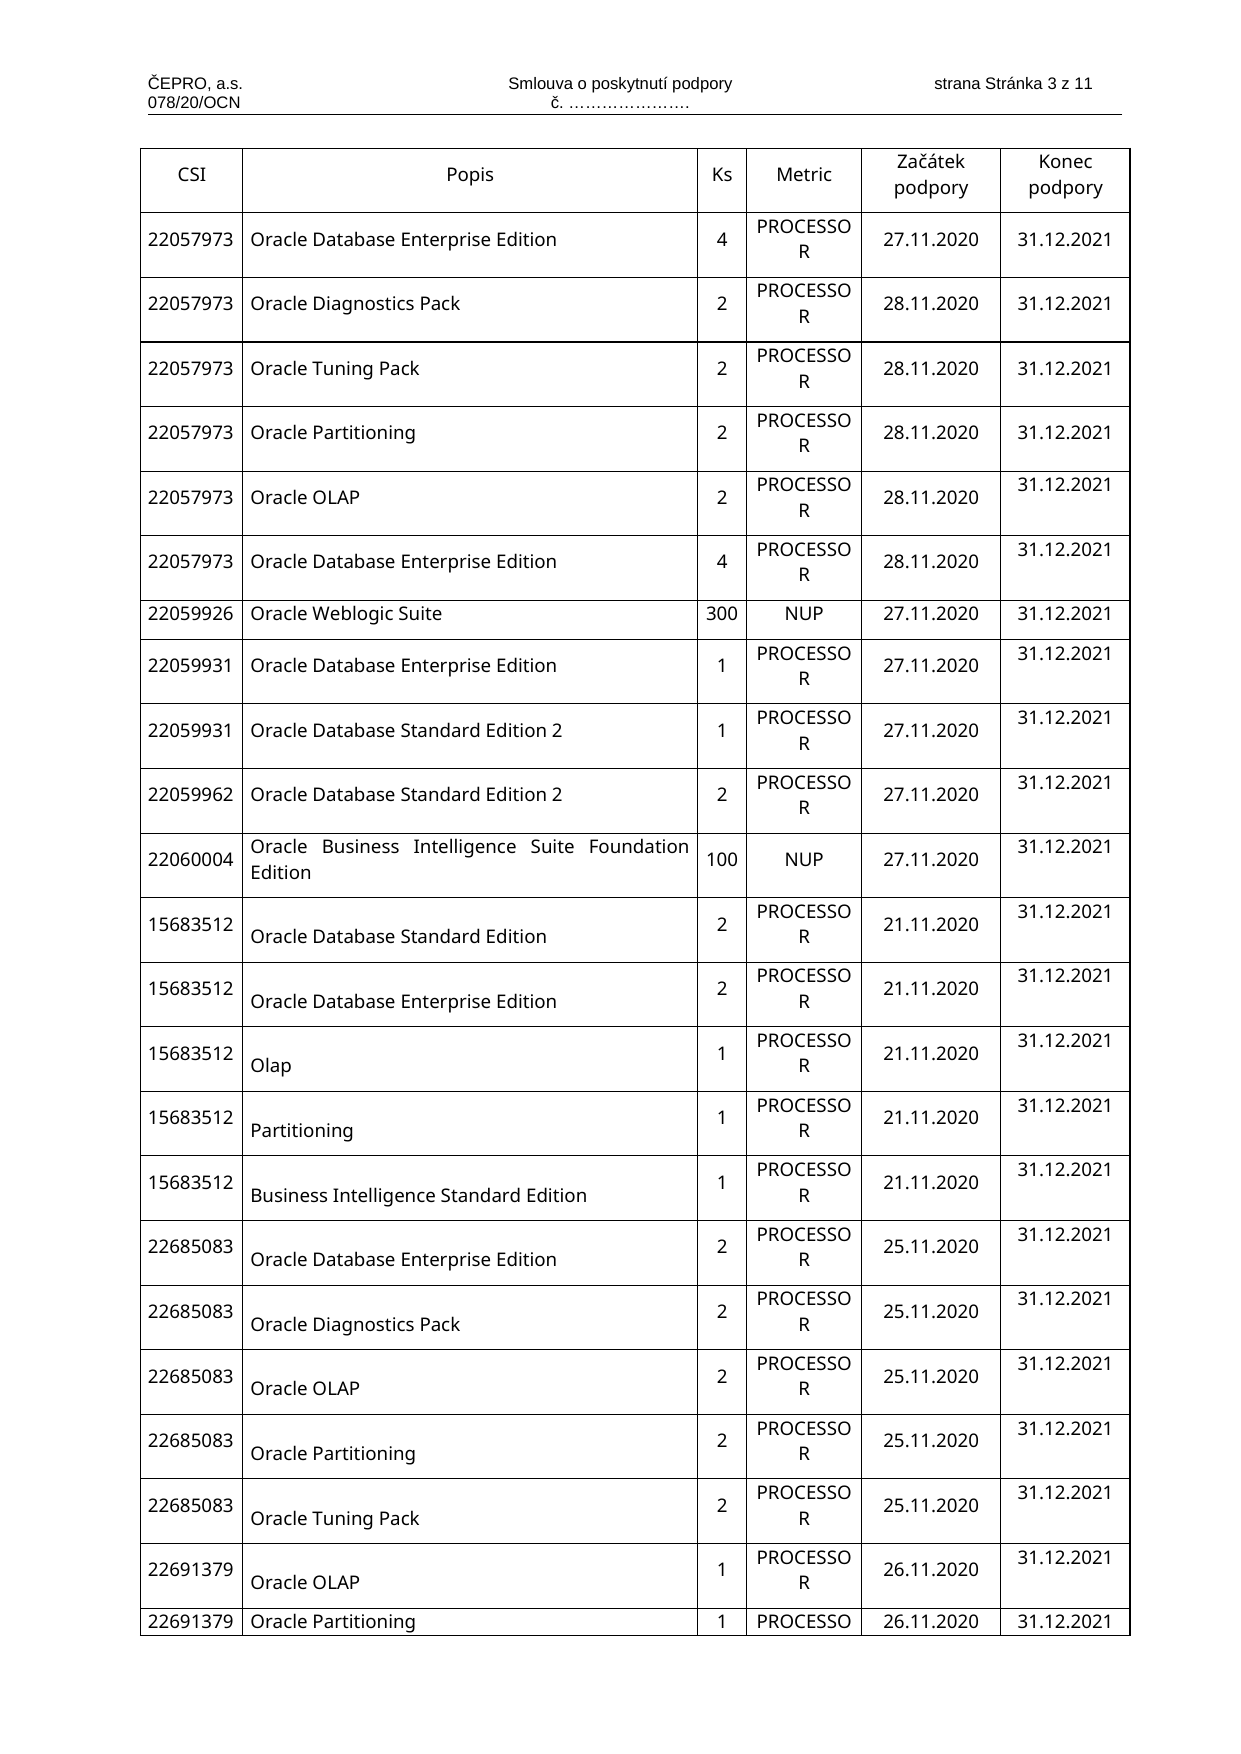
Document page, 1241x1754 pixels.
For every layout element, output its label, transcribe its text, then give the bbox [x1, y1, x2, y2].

table_cell 2 [698, 1415, 746, 1478]
table_cell 1 [698, 1609, 746, 1635]
table_cell 22057973 [141, 278, 242, 341]
table_cell 31.12.2021 [1001, 407, 1129, 471]
table_cell 300 [698, 601, 746, 639]
table_cell 25.11.2020 [862, 1415, 1000, 1478]
table_cell 27.11.2020 [862, 213, 1000, 277]
table_cell 31.12.2021 [1001, 1286, 1129, 1349]
table_cell 15683512 [141, 1156, 242, 1220]
table_cell 15683512 [141, 1027, 242, 1091]
table_cell Oracle OLAP [243, 1350, 697, 1414]
table_cell 22685083 [141, 1415, 242, 1478]
table_cell PROCESSOR [747, 1027, 861, 1091]
table_cell PROCESSOR [747, 1609, 861, 1635]
table_cell 21.11.2020 [862, 898, 1000, 962]
table_header Metric [747, 149, 861, 212]
table_cell 31.12.2021 [1001, 769, 1129, 832]
table_cell PROCESSOR [747, 343, 861, 406]
table_cell 27.11.2020 [862, 640, 1000, 703]
table_cell Oracle Database Enterprise Edition [243, 1221, 697, 1284]
table_header Ks [698, 149, 746, 212]
table_cell PROCESSOR [747, 407, 861, 471]
table_cell PROCESSOR [747, 1479, 861, 1543]
table_cell PROCESSOR [747, 1156, 861, 1220]
table_cell PROCESSOR [747, 1415, 861, 1478]
table_cell PROCESSOR [747, 1350, 861, 1414]
table_cell PROCESSOR [747, 213, 861, 277]
table_cell 25.11.2020 [862, 1350, 1000, 1414]
table_cell 27.11.2020 [862, 834, 1000, 897]
table_cell 1 [698, 1027, 746, 1091]
table_cell 31.12.2021 [1001, 898, 1129, 962]
table_cell Oracle Database Enterprise Edition [243, 963, 697, 1026]
table_cell 31.12.2021 [1001, 1479, 1129, 1543]
table_cell PROCESSOR [747, 1544, 861, 1607]
table_cell 22060004 [141, 834, 242, 897]
table_cell PROCESSOR [747, 278, 861, 341]
table_cell Oracle OLAP [243, 1544, 697, 1607]
table_cell 31.12.2021 [1001, 704, 1129, 768]
table_cell 22685083 [141, 1350, 242, 1414]
table_cell Oracle Database Enterprise Edition [243, 536, 697, 600]
table_cell 31.12.2021 [1001, 963, 1129, 1026]
table_header Konec podpory [1001, 149, 1129, 212]
table_cell 31.12.2021 [1001, 1221, 1129, 1284]
table_cell 2 [698, 407, 746, 471]
table_cell 22059926 [141, 601, 242, 639]
table_cell 22057973 [141, 407, 242, 471]
table_cell 31.12.2021 [1001, 1027, 1129, 1091]
table_cell 21.11.2020 [862, 1027, 1000, 1091]
table_cell 15683512 [141, 898, 242, 962]
table_cell 22685083 [141, 1479, 242, 1543]
table_cell 31.12.2021 [1001, 1350, 1129, 1414]
table_cell 22691379 [141, 1609, 242, 1635]
table_cell 31.12.2021 [1001, 1092, 1129, 1155]
table_cell Oracle Database Enterprise Edition [243, 213, 697, 277]
table_cell 21.11.2020 [862, 1092, 1000, 1155]
table_cell 31.12.2021 [1001, 213, 1129, 277]
table_cell Oracle Partitioning [243, 1609, 697, 1635]
table_cell 25.11.2020 [862, 1221, 1000, 1284]
table_cell 31.12.2021 [1001, 834, 1129, 897]
table_cell 31.12.2021 [1001, 1156, 1129, 1220]
table_cell 22057973 [141, 213, 242, 277]
table_cell 21.11.2020 [862, 1156, 1000, 1220]
table_cell Oracle Partitioning [243, 1415, 697, 1478]
table_cell Oracle Tuning Pack [243, 1479, 697, 1543]
table_cell 31.12.2021 [1001, 536, 1129, 600]
table_cell 31.12.2021 [1001, 1415, 1129, 1478]
table_cell NUP [747, 601, 861, 639]
table_cell Oracle Database Enterprise Edition [243, 640, 697, 703]
table_cell Oracle Business Intelligence Suite Foundation Edition [243, 834, 697, 897]
table_cell NUP [747, 834, 861, 897]
table_cell Oracle Partitioning [243, 407, 697, 471]
table_cell 2 [698, 472, 746, 535]
table_cell Oracle Tuning Pack [243, 343, 697, 406]
table_cell 2 [698, 1479, 746, 1543]
table_cell 31.12.2021 [1001, 278, 1129, 341]
table_cell PROCESSOR [747, 1092, 861, 1155]
table_cell 1 [698, 1092, 746, 1155]
table_cell 2 [698, 343, 746, 406]
table_cell 22057973 [141, 343, 242, 406]
table_cell 1 [698, 1544, 746, 1607]
table_cell 31.12.2021 [1001, 343, 1129, 406]
table_cell 15683512 [141, 1092, 242, 1155]
table_cell Oracle Diagnostics Pack [243, 1286, 697, 1349]
table_cell Oracle Database Standard Edition [243, 898, 697, 962]
table_cell Oracle Weblogic Suite [243, 601, 697, 639]
table_cell 15683512 [141, 963, 242, 1026]
table_cell 1 [698, 1156, 746, 1220]
table_cell Olap [243, 1027, 697, 1091]
table_cell 2 [698, 1221, 746, 1284]
table_cell PROCESSOR [747, 1286, 861, 1349]
table_cell 2 [698, 1286, 746, 1349]
table_cell 26.11.2020 [862, 1609, 1000, 1635]
table_cell Oracle Diagnostics Pack [243, 278, 697, 341]
table_cell 28.11.2020 [862, 343, 1000, 406]
table_cell Oracle Database Standard Edition 2 [243, 704, 697, 768]
table_cell 31.12.2021 [1001, 1544, 1129, 1607]
table_cell 22685083 [141, 1286, 242, 1349]
table_cell 1 [698, 704, 746, 768]
table_cell 28.11.2020 [862, 278, 1000, 341]
table_cell 31.12.2021 [1001, 640, 1129, 703]
table_cell 31.12.2021 [1001, 1609, 1129, 1635]
table_cell 26.11.2020 [862, 1544, 1000, 1607]
table_cell PROCESSOR [747, 640, 861, 703]
table_cell 25.11.2020 [862, 1479, 1000, 1543]
table_cell 22059931 [141, 640, 242, 703]
table_cell 4 [698, 213, 746, 277]
table_cell PROCESSOR [747, 704, 861, 768]
table_cell 2 [698, 898, 746, 962]
table_cell 22059931 [141, 704, 242, 768]
table_cell 27.11.2020 [862, 601, 1000, 639]
table_cell Partitioning [243, 1092, 697, 1155]
table_cell PROCESSOR [747, 472, 861, 535]
table_cell PROCESSOR [747, 963, 861, 1026]
table_cell 21.11.2020 [862, 963, 1000, 1026]
table_cell Oracle Database Standard Edition 2 [243, 769, 697, 832]
table_cell PROCESSOR [747, 769, 861, 832]
table_cell 28.11.2020 [862, 407, 1000, 471]
table_cell Business Intelligence Standard Edition [243, 1156, 697, 1220]
table_cell 22685083 [141, 1221, 242, 1284]
table_cell 1 [698, 640, 746, 703]
table_cell 27.11.2020 [862, 769, 1000, 832]
table_cell 22057973 [141, 536, 242, 600]
table_cell 31.12.2021 [1001, 472, 1129, 535]
table_cell PROCESSOR [747, 536, 861, 600]
table_cell 22057973 [141, 472, 242, 535]
table_cell 2 [698, 963, 746, 1026]
table_cell 22059962 [141, 769, 242, 832]
table_cell 31.12.2021 [1001, 601, 1129, 639]
table_header Začátek podpory [862, 149, 1000, 212]
table_cell 2 [698, 278, 746, 341]
table_cell 22691379 [141, 1544, 242, 1607]
table_cell 2 [698, 1350, 746, 1414]
table_header CSI [141, 149, 242, 212]
table_cell Oracle OLAP [243, 472, 697, 535]
table_cell PROCESSOR [747, 898, 861, 962]
table_cell 4 [698, 536, 746, 600]
table_cell 28.11.2020 [862, 536, 1000, 600]
table_cell 2 [698, 769, 746, 832]
table_cell PROCESSOR [747, 1221, 861, 1284]
table_cell 27.11.2020 [862, 704, 1000, 768]
table_cell 25.11.2020 [862, 1286, 1000, 1349]
table_cell 28.11.2020 [862, 472, 1000, 535]
table_cell 100 [698, 834, 746, 897]
table_header Popis [243, 149, 697, 212]
